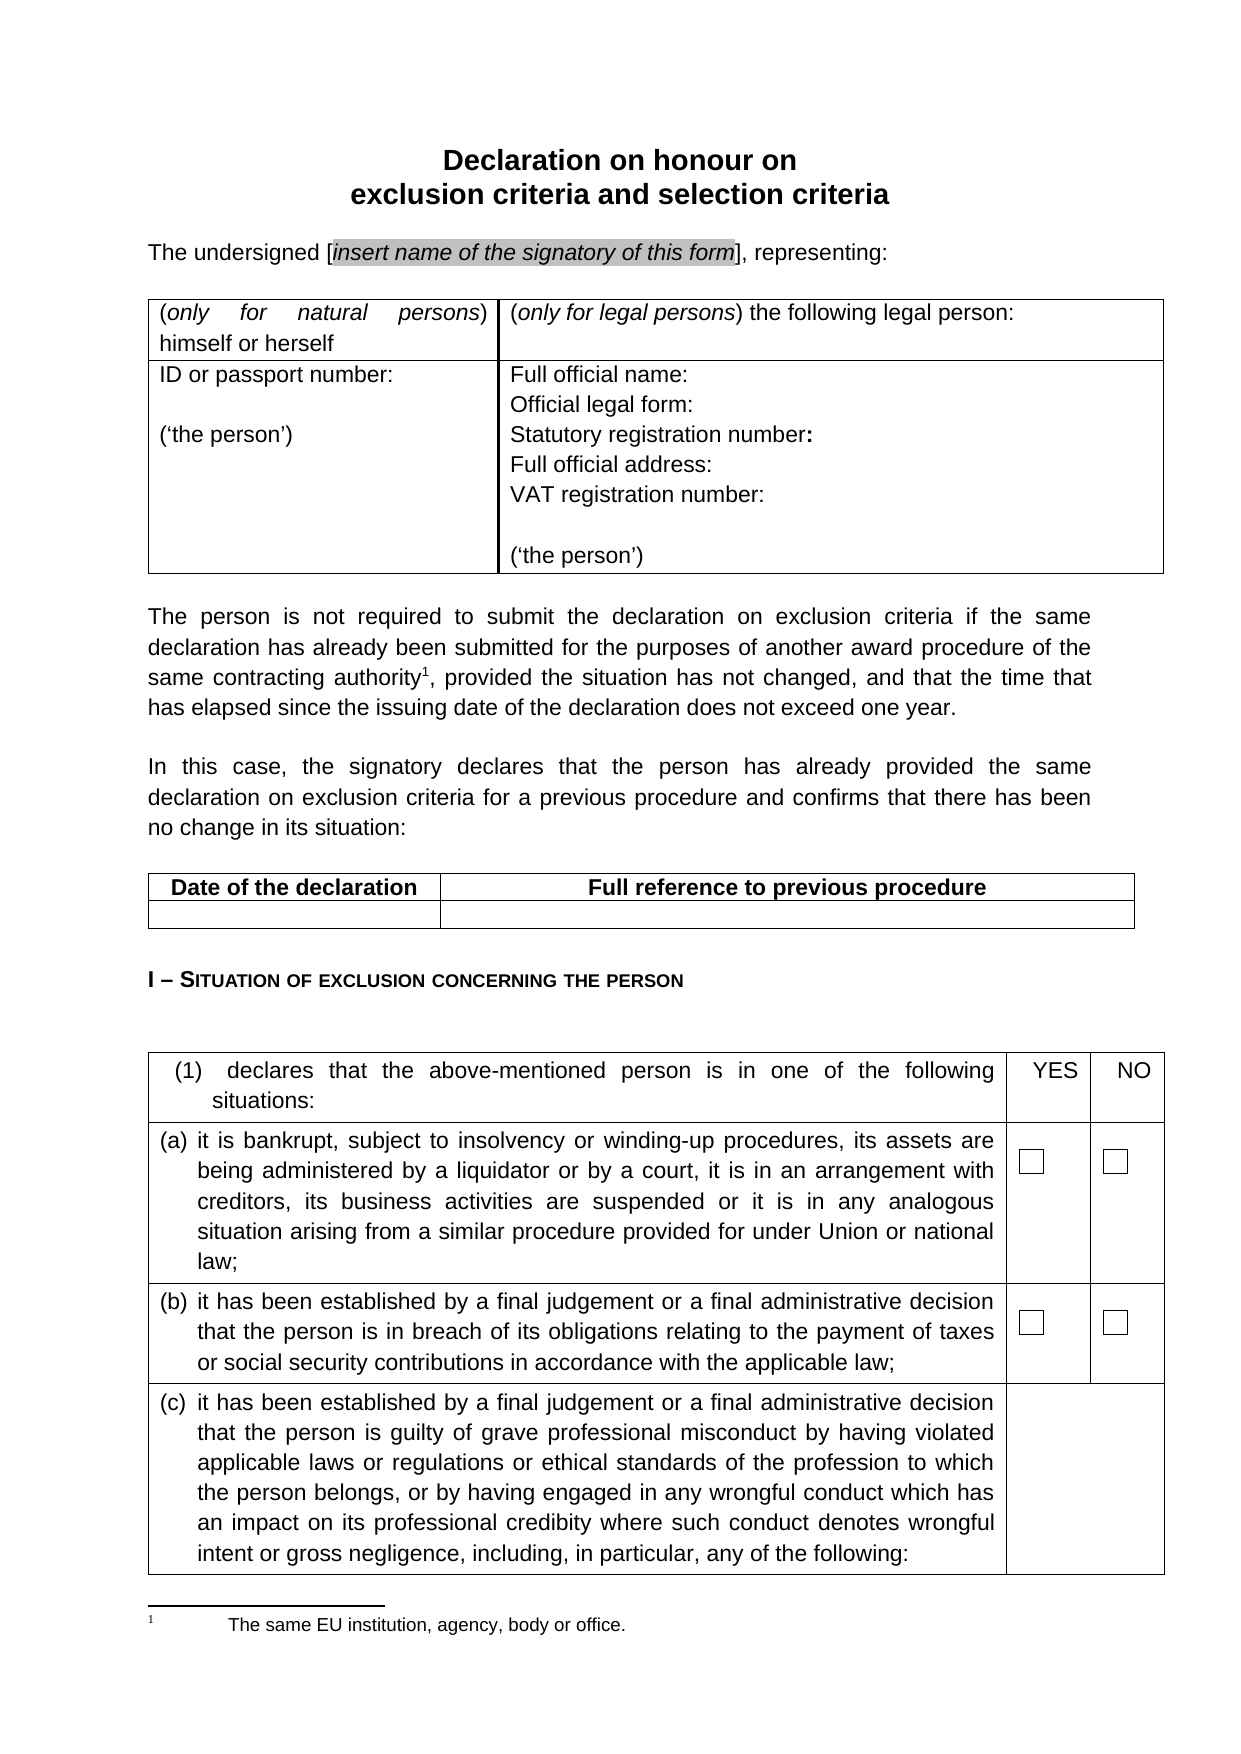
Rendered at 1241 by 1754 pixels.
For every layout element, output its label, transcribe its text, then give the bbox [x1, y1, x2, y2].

table_cell [149, 901, 440, 928]
table_header Full reference to previous procedure [441, 874, 1134, 900]
text The undersigned [insert name of the signatory of this form], representing: [148, 239, 333, 266]
table_cell it has been established by a final judgement or a final administrative decision that the person is guilty of grave professional misconduct by having violated applicable laws or regulations or ethical standards of the profession to which the person belongs, or by having engaged in any wrongful conduct which has an impact on its professional credibity where such conduct denotes wrongful intent or gross negligence, including, in particular, any of the following: [149, 1384, 1006, 1574]
table_header NO [1091, 1053, 1164, 1122]
table_cell it has been established by a final judgement or a final administrative decision that the person is in breach of its obligations relating to the payment of taxes or social security contributions in accordance with the applicable law; [149, 1284, 1006, 1383]
table_cell it is bankrupt, subject to insolvency or winding-up procedures, its assets are being administered by a liquidator or by a court, it is in an arrangement with creditors, its business activities are suspended or it is in any analogous situation arising from a similar procedure provided for under Union or national law; [149, 1123, 1006, 1283]
table_header (only for legal persons) the following legal person: [500, 300, 1163, 360]
title I – Situation of exclusion concerning the person [148, 966, 1092, 993]
table_cell [1091, 1123, 1164, 1283]
table_cell [1007, 1123, 1090, 1283]
text The person is not required to submit the declaration on exclusion criteria if the same declaration has already been submitted for the purposes of another award procedure of the same contracting authority, provided the situation has not changed, and that the time that has elapsed since the issuing date of the declaration does not exceed one year. [148, 603, 1092, 720]
table_header declares that the above-mentioned person is in one of the following situations: [149, 1053, 1006, 1122]
table_cell [441, 901, 1134, 928]
table_header YES [1007, 1053, 1090, 1122]
text In this case, the signatory declares that the person has already provided the same declaration on exclusion criteria for a previous procedure and confirms that there has been no change in its situation: [148, 753, 1092, 840]
table_cell [1007, 1384, 1164, 1574]
table_cell [1007, 1284, 1090, 1383]
table_cell Full official name: Official legal form: Statutory registration number: Full official address: VAT registration number: (‘the person’) [500, 361, 1163, 572]
table_cell [1091, 1284, 1164, 1383]
text The undersigned [insert name of the signatory of this form], representing: [735, 239, 1092, 266]
table_cell ID or passport number: (‘the person’) [149, 361, 497, 572]
table_header (only for natural persons) himself or herself [149, 300, 497, 360]
table_header Date of the declaration [149, 874, 440, 900]
text Declaration on honour on exclusion criteria and selection criteria [148, 143, 1092, 210]
